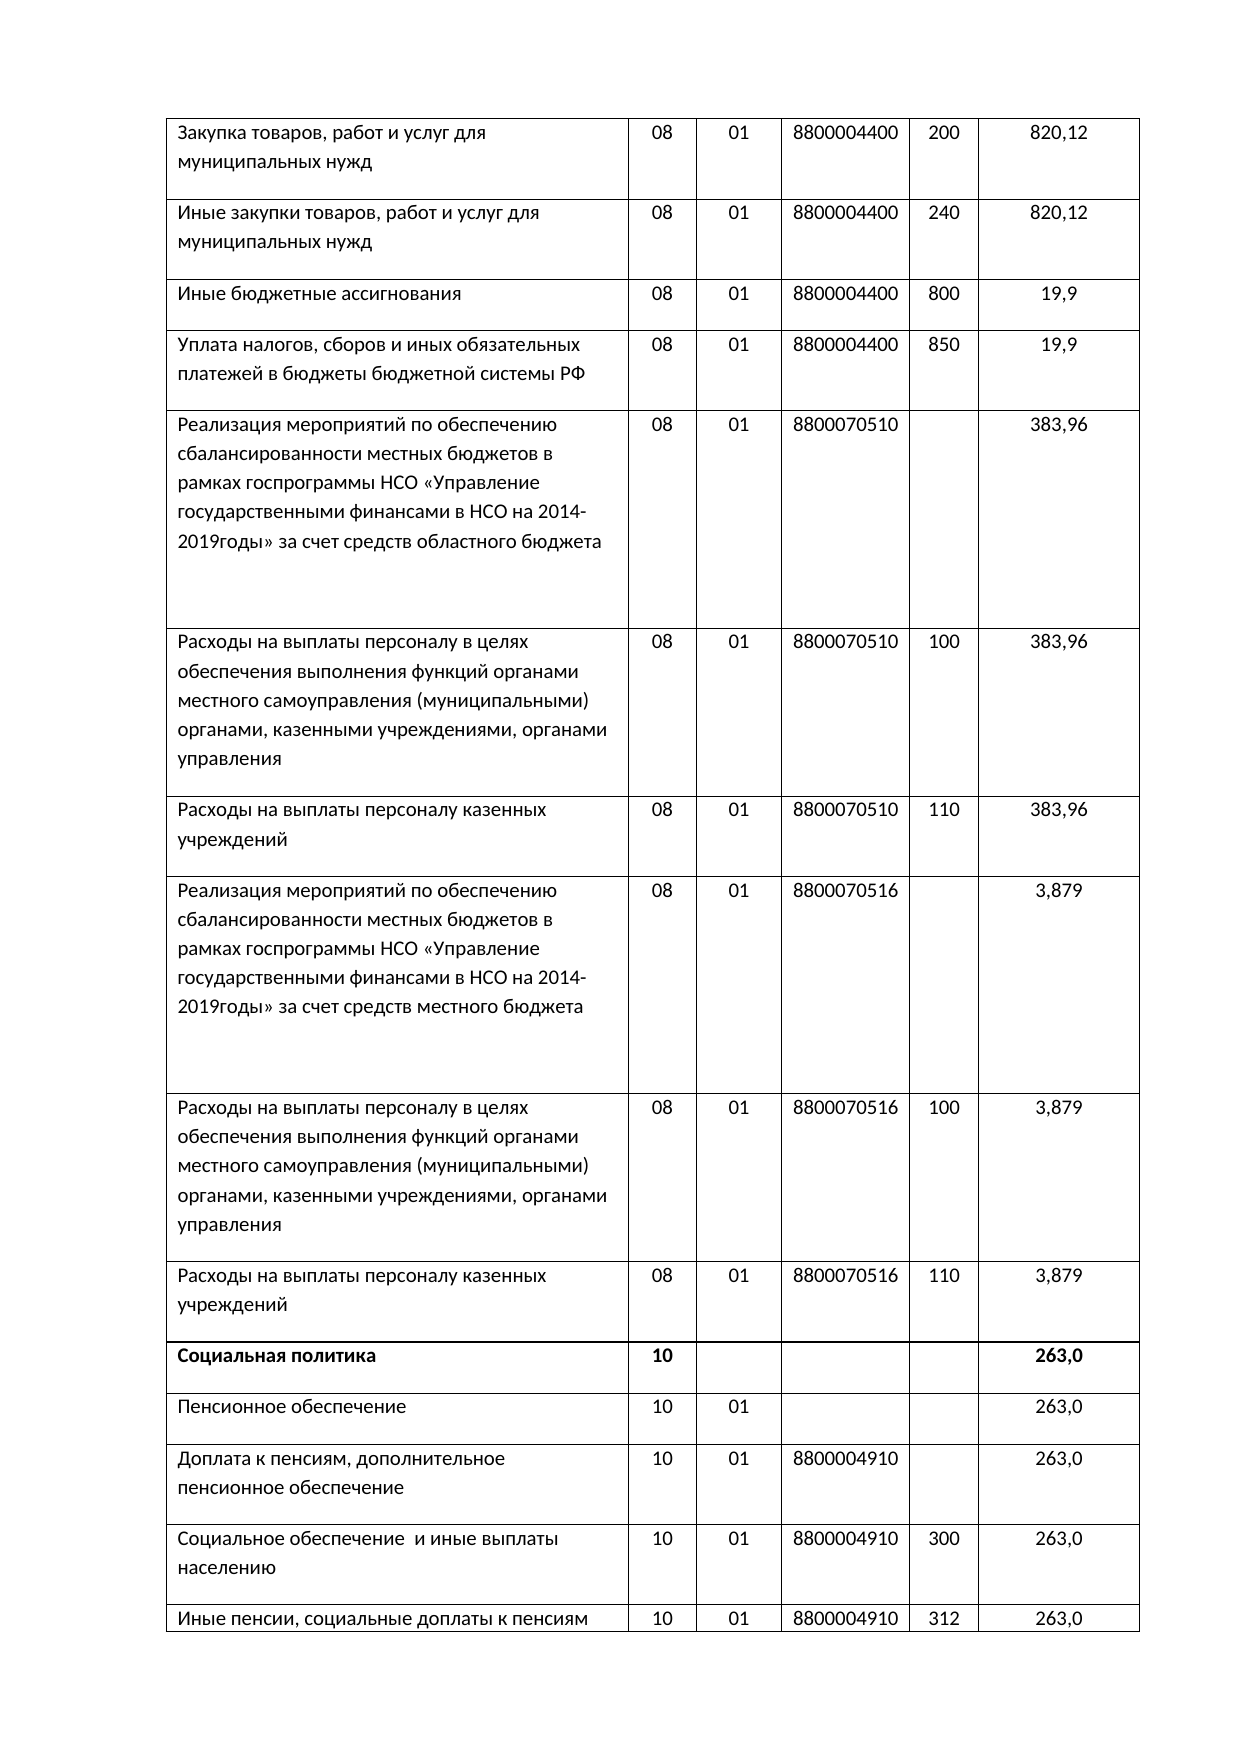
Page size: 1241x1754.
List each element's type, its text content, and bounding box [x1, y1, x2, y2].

table_cell Расходы на выплаты персоналу казенных учреждений [167, 1262, 628, 1341]
table_cell 263,0 [979, 1343, 1139, 1393]
table_cell 8800070516 [782, 877, 909, 1093]
table_cell 08 [629, 411, 696, 628]
table_cell 3,879 [979, 877, 1139, 1093]
table_cell 01 [697, 1525, 781, 1604]
table_cell [910, 1394, 978, 1444]
table_cell Пенсионное обеспечение [167, 1394, 628, 1444]
table_cell 10 [629, 1605, 696, 1631]
table_cell [697, 1343, 781, 1393]
table_cell 10 [629, 1445, 696, 1524]
table_cell 08 [629, 1262, 696, 1341]
table_cell 263,0 [979, 1605, 1139, 1631]
table_cell 100 [910, 629, 978, 796]
table_cell 263,0 [979, 1394, 1139, 1444]
table_cell 3,879 [979, 1262, 1139, 1341]
table_cell 240 [910, 200, 978, 279]
table_cell 8800004400 [782, 200, 909, 279]
table_cell Уплата налогов, сборов и иных обязательных платежей в бюджеты бюджетной системы РФ [167, 331, 628, 410]
table_cell Закупка товаров, работ и услуг для муниципальных нужд [167, 119, 628, 198]
table_cell 300 [910, 1525, 978, 1604]
table_cell 08 [629, 119, 696, 198]
table_cell 8800070516 [782, 1262, 909, 1341]
table_cell 3,879 [979, 1094, 1139, 1261]
table_cell 8800004400 [782, 119, 909, 198]
table_cell 383,96 [979, 797, 1139, 876]
table_cell [910, 877, 978, 1093]
table_cell Иные закупки товаров, работ и услуг для муниципальных нужд [167, 200, 628, 279]
table_cell 8800070510 [782, 411, 909, 628]
table_cell [910, 1343, 978, 1393]
table_cell 820,12 [979, 119, 1139, 198]
table_cell 08 [629, 797, 696, 876]
table_cell 08 [629, 1094, 696, 1261]
table_cell 01 [697, 797, 781, 876]
table_cell 110 [910, 797, 978, 876]
table_cell Расходы на выплаты персоналу в целях обеспечения выполнения функций органами местного самоуправления (муниципальными) органами, казенными учреждениями, органами управления [167, 629, 628, 796]
table_cell 8800004910 [782, 1445, 909, 1524]
table_cell 10 [629, 1525, 696, 1604]
table_cell 19,9 [979, 280, 1139, 330]
table_cell 01 [697, 629, 781, 796]
table_cell Расходы на выплаты персоналу в целях обеспечения выполнения функций органами местного самоуправления (муниципальными) органами, казенными учреждениями, органами управления [167, 1094, 628, 1261]
table_cell 01 [697, 877, 781, 1093]
table_cell 01 [697, 200, 781, 279]
table_cell [782, 1343, 909, 1393]
table_cell Социальная политика [167, 1343, 628, 1393]
table_cell 800 [910, 280, 978, 330]
table_cell 08 [629, 280, 696, 330]
table_cell 8800004910 [782, 1605, 909, 1631]
table_cell [910, 411, 978, 628]
table_cell Реализация мероприятий по обеспечению сбалансированности местных бюджетов в рамках госпрограммы НСО «Управление государственными финансами в НСО на 2014-2019годы» за счет средств местного бюджета [167, 877, 628, 1093]
table_cell Социальное обеспечение и иные выплаты населению [167, 1525, 628, 1604]
table_cell 01 [697, 280, 781, 330]
table_cell 820,12 [979, 200, 1139, 279]
table_cell 08 [629, 877, 696, 1093]
table_cell 850 [910, 331, 978, 410]
table_cell 8800070516 [782, 1094, 909, 1261]
table_cell [910, 1445, 978, 1524]
table_cell Доплата к пенсиям, дополнительное пенсионное обеспечение [167, 1445, 628, 1524]
table_cell Расходы на выплаты персоналу казенных учреждений [167, 797, 628, 876]
table_cell 263,0 [979, 1445, 1139, 1524]
table_cell 8800070510 [782, 629, 909, 796]
table_cell 01 [697, 1262, 781, 1341]
table_cell 10 [629, 1394, 696, 1444]
table_cell 08 [629, 629, 696, 796]
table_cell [167, 1605, 628, 1631]
table_cell 8800004400 [782, 280, 909, 330]
table_cell 01 [697, 119, 781, 198]
table_cell Реализация мероприятий по обеспечению сбалансированности местных бюджетов в рамках госпрограммы НСО «Управление государственными финансами в НСО на 2014-2019годы» за счет средств областного бюджета [167, 411, 628, 628]
table_cell 01 [697, 1394, 781, 1444]
table_cell 01 [697, 1605, 781, 1631]
table_cell 08 [629, 200, 696, 279]
table_cell 110 [910, 1262, 978, 1341]
table_cell 08 [629, 331, 696, 410]
table_cell Иные бюджетные ассигнования [167, 280, 628, 330]
table_cell 383,96 [979, 411, 1139, 628]
table_cell 19,9 [979, 331, 1139, 410]
table_cell 01 [697, 1445, 781, 1524]
table_cell 8800070510 [782, 797, 909, 876]
table_cell 01 [697, 1094, 781, 1261]
table_cell 312 [910, 1605, 978, 1631]
table_cell 01 [697, 331, 781, 410]
table_cell 8800004910 [782, 1525, 909, 1604]
table_cell [782, 1394, 909, 1444]
table_cell 10 [629, 1343, 696, 1393]
table_cell 100 [910, 1094, 978, 1261]
table_cell 383,96 [979, 629, 1139, 796]
table_cell 8800004400 [782, 331, 909, 410]
table_cell 01 [697, 411, 781, 628]
table_cell 200 [910, 119, 978, 198]
table_cell 263,0 [979, 1525, 1139, 1604]
